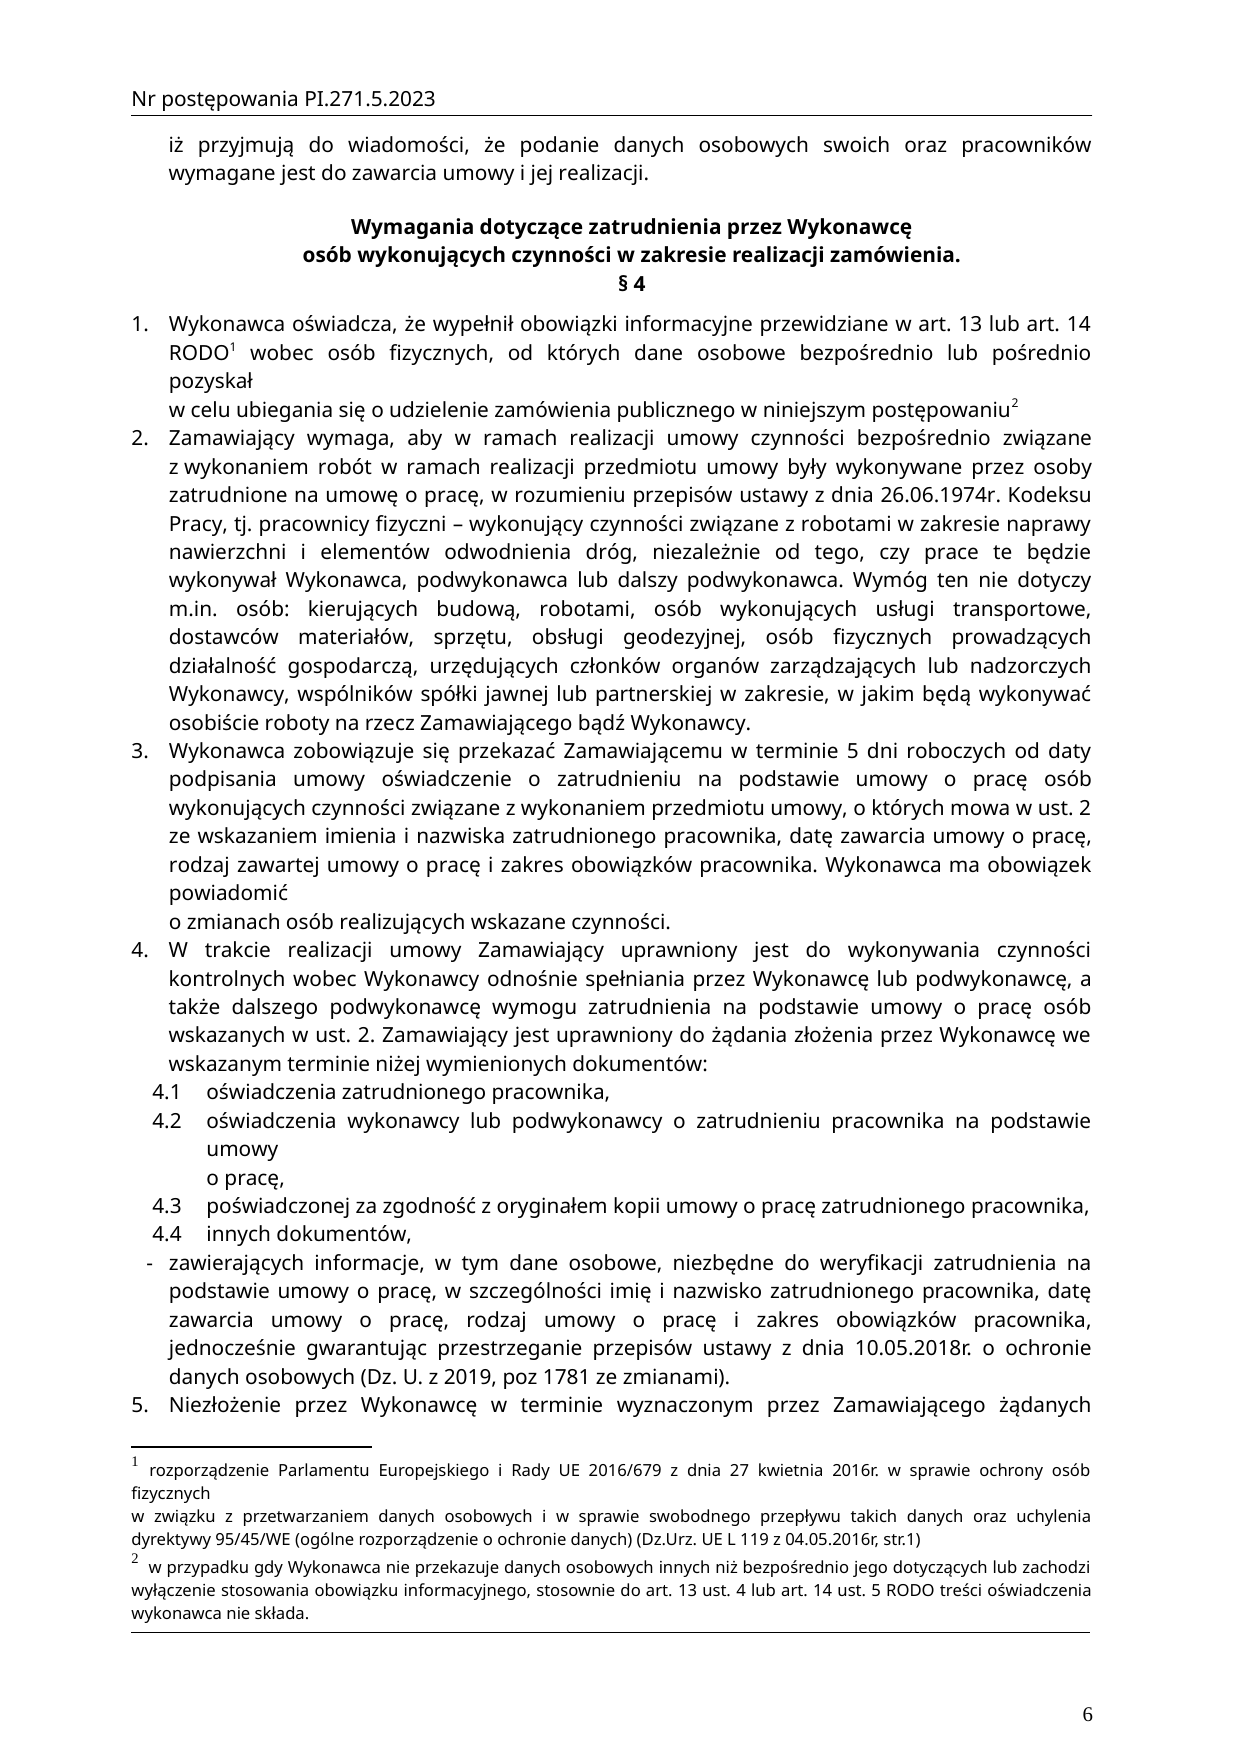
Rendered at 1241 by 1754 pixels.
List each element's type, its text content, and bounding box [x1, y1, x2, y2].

list oświadczenia wykonawcy lub podwykonawcy o zatrudnieniu pracownika na podstawie umowy o pracę, [152, 1106, 1092, 1191]
subtitle Wymagania dotyczące zatrudnienia przez Wykonawcę [171, 212, 1092, 240]
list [131, 130, 1092, 187]
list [131, 1390, 1092, 1419]
list W trakcie realizacji umowy Zamawiający uprawniony jest do wykonywania czynności kontrolnych wobec Wykonawcy odnośnie spełniania przez Wykonawcę lub podwykonawcę, a także dalszego podwykonawcę wymogu zatrudnienia na podstawie umowy o pracę osób wskazanych w ust. 2. Zamawiający jest uprawniony do żądania złożenia przez Wykonawcę we wskazanym terminie niżej wymienionych dokumentów: [131, 935, 1092, 1077]
list Wykonawca zobowiązuje się przekazać Zamawiającemu w terminie 5 dni roboczych od daty podpisania umowy oświadczenie o zatrudnieniu na podstawie umowy o pracę osób wykonujących czynności związane z wykonaniem przedmiotu umowy, o których mowa w ust. 2 ze wskazaniem imienia i nazwiska zatrudnionego pracownika, datę zawarcia umowy o pracę, rodzaj zawartej umowy o pracę i zakres obowiązków pracownika. Wykonawca ma obowiązek powiadomić o zmianach osób realizujących wskazane czynności. [131, 736, 1092, 935]
list poświadczonej za zgodność z oryginałem kopii umowy o pracę zatrudnionego pracownika, [152, 1191, 1092, 1219]
list innych dokumentów, [152, 1219, 1092, 1248]
subtitle § 4 [171, 269, 1092, 297]
subtitle osób wykonujących czynności w zakresie realizacji zamówienia. [171, 240, 1092, 269]
list Wykonawca oświadcza, że wypełnił obowiązki informacyjne przewidziane w art. 13 lub art. 14 RODO wobec osób fizycznych, od których dane osobowe bezpośrednio lub pośrednio pozyskał w celu ubiegania się o udzielenie zamówienia publicznego w niniejszym postępowaniu [131, 309, 1092, 423]
text - zawierających informacje, w tym dane osobowe, niezbędne do weryfikacji zatrudnienia na podstawie umowy o pracę, w szczególności imię i nazwisko zatrudnionego pracownika, datę zawarcia umowy o pracę, rodzaj umowy o pracę i zakres obowiązków pracownika, jednocześnie gwarantując przestrzeganie przepisów ustawy z dnia 10.05.2018r. o ochronie danych osobowych (Dz. U. z 2019, poz 1781 ze zmianami). [146, 1248, 1092, 1390]
list Zamawiający wymaga, aby w ramach realizacji umowy czynności bezpośrednio związane z wykonaniem robót w ramach realizacji przedmiotu umowy były wykonywane przez osoby zatrudnione na umowę o pracę, w rozumieniu przepisów ustawy z dnia 26.06.1974r. Kodeksu Pracy, tj. pracownicy fizyczni – wykonujący czynności związane z robotami w zakresie naprawy nawierzchni i elementów odwodnienia dróg, niezależnie od tego, czy prace te będzie wykonywał Wykonawca, podwykonawca lub dalszy podwykonawca. Wymóg ten nie dotyczy m.in. osób: kierujących budową, robotami, osób wykonujących usługi transportowe, dostawców materiałów, sprzętu, obsługi geodezyjnej, osób fizycznych prowadzących działalność gospodarczą, urzędujących członków organów zarządzających lub nadzorczych Wykonawcy, wspólników spółki jawnej lub partnerskiej w zakresie, w jakim będą wykonywać osobiście roboty na rzecz Zamawiającego bądź Wykonawcy. [131, 423, 1092, 736]
list oświadczenia zatrudnionego pracownika, [152, 1077, 1092, 1106]
